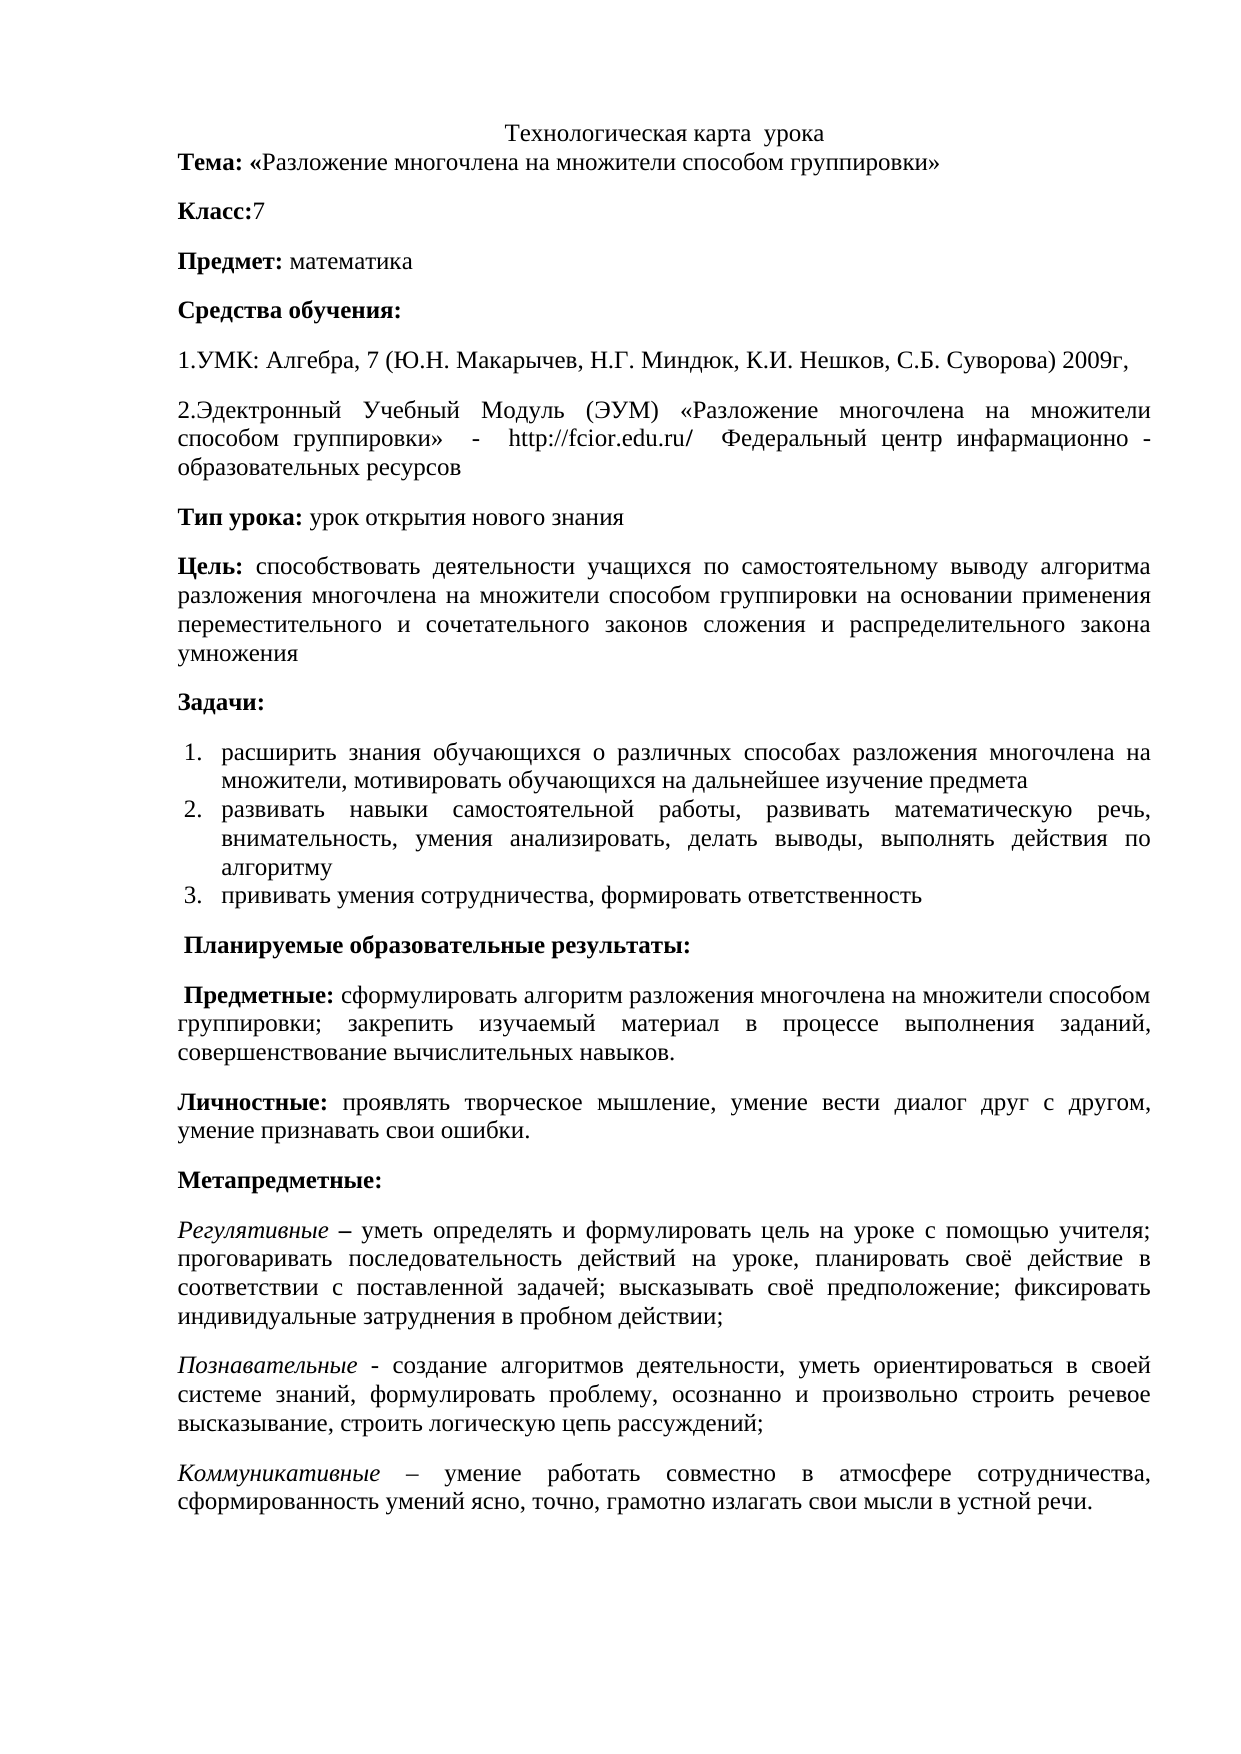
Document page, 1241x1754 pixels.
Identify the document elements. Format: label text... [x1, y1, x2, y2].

text Технологическая карта урока [177, 118, 1152, 147]
text Цель: способствовать деятельности учащихся по самостоятельному выводу алгоритма разложения многочлена на множители способом группировки на основании применения переместительного и сочетательного законов сложения и распределительного закона умножения [177, 551, 1152, 666]
list развивать навыки самостоятельной работы, развивать математическую речь, внимательность, умения анализировать, делать выводы, выполнять действия по алгоритму [183, 794, 1152, 881]
text Планируемые образовательные результаты: [183, 930, 1152, 959]
text Средства обучения: [177, 296, 1152, 324]
text Тип урока: урок открытия нового знания [177, 502, 1152, 531]
text Метапредметные: [177, 1165, 1152, 1194]
text Коммуникативные – умение работать совместно в атмосфере сотрудничества, сформированность умений ясно, точно, грамотно излагать свои мысли в устной речи. [177, 1458, 1152, 1515]
list расширить знания обучающихся о различных способах разложения многочлена на множители, мотивировать обучающихся на дальнейшее изучение предмета [183, 737, 1152, 794]
text Класс:7 [177, 196, 1152, 225]
text Познавательные - создание алгоритмов деятельности, уметь ориентироваться в своей системе знаний, формулировать проблему, осознанно и произвольно строить речевое высказывание, строить логическую цепь рассуждений; [177, 1351, 1152, 1437]
list прививать умения сотрудничества, формировать ответственность [183, 881, 1152, 909]
text Предмет: математика [177, 246, 1152, 275]
text 1.УМК: Алгебра, 7 (Ю.Н. Макарычев, Н.Г. Миндюк, К.И. Нешков, С.Б. Суворова) 2009г, [177, 345, 1152, 374]
text Тема: «Разложение многочлена на множители способом группировки» [177, 147, 1152, 176]
text Регулятивные – уметь определять и формулировать цель на уроке с помощью учителя; проговаривать последовательность действий на уроке, планировать своё действие в соответствии с поставленной задачей; высказывать своё предположение; фиксировать индивидуальные затруднения в пробном действии; [177, 1215, 1152, 1330]
text Предметные: сформулировать алгоритм разложения многочлена на множители способом группировки; закрепить изучаемый материал в процессе выполнения заданий, совершенствование вычислительных навыков. [177, 980, 1152, 1066]
text 2.Эдектронный Учебный Модуль (ЭУМ) «Разложение многочлена на множители способом группировки» - http://fcior.edu.ru/ Федеральный центр инфармационно - образовательных ресурсов [177, 395, 1152, 481]
text Личностные: проявлять творческое мышление, умение вести диалог друг с другом, умение признавать свои ошибки. [177, 1087, 1152, 1144]
text Задачи: [177, 687, 1152, 716]
